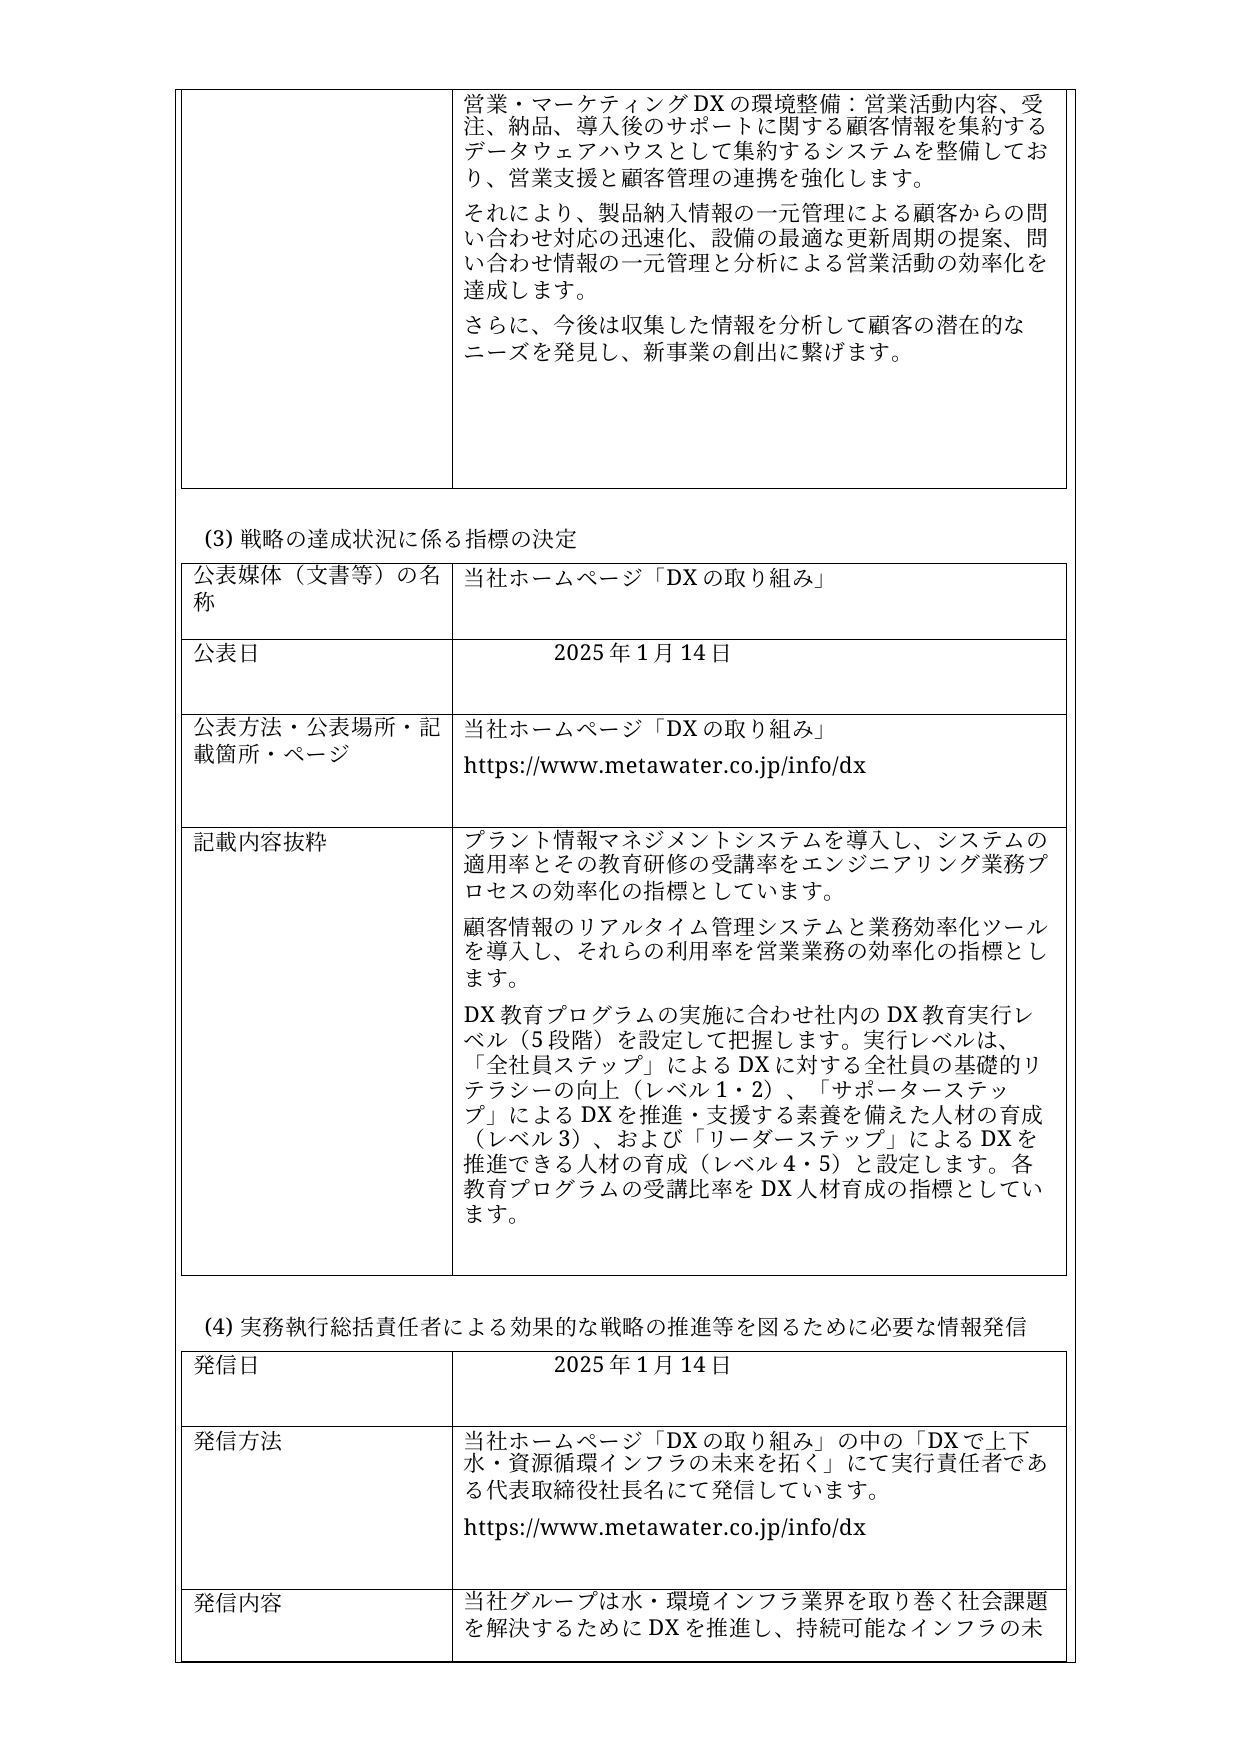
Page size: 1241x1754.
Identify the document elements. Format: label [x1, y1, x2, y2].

table_cell [176, 90, 1075, 1662]
